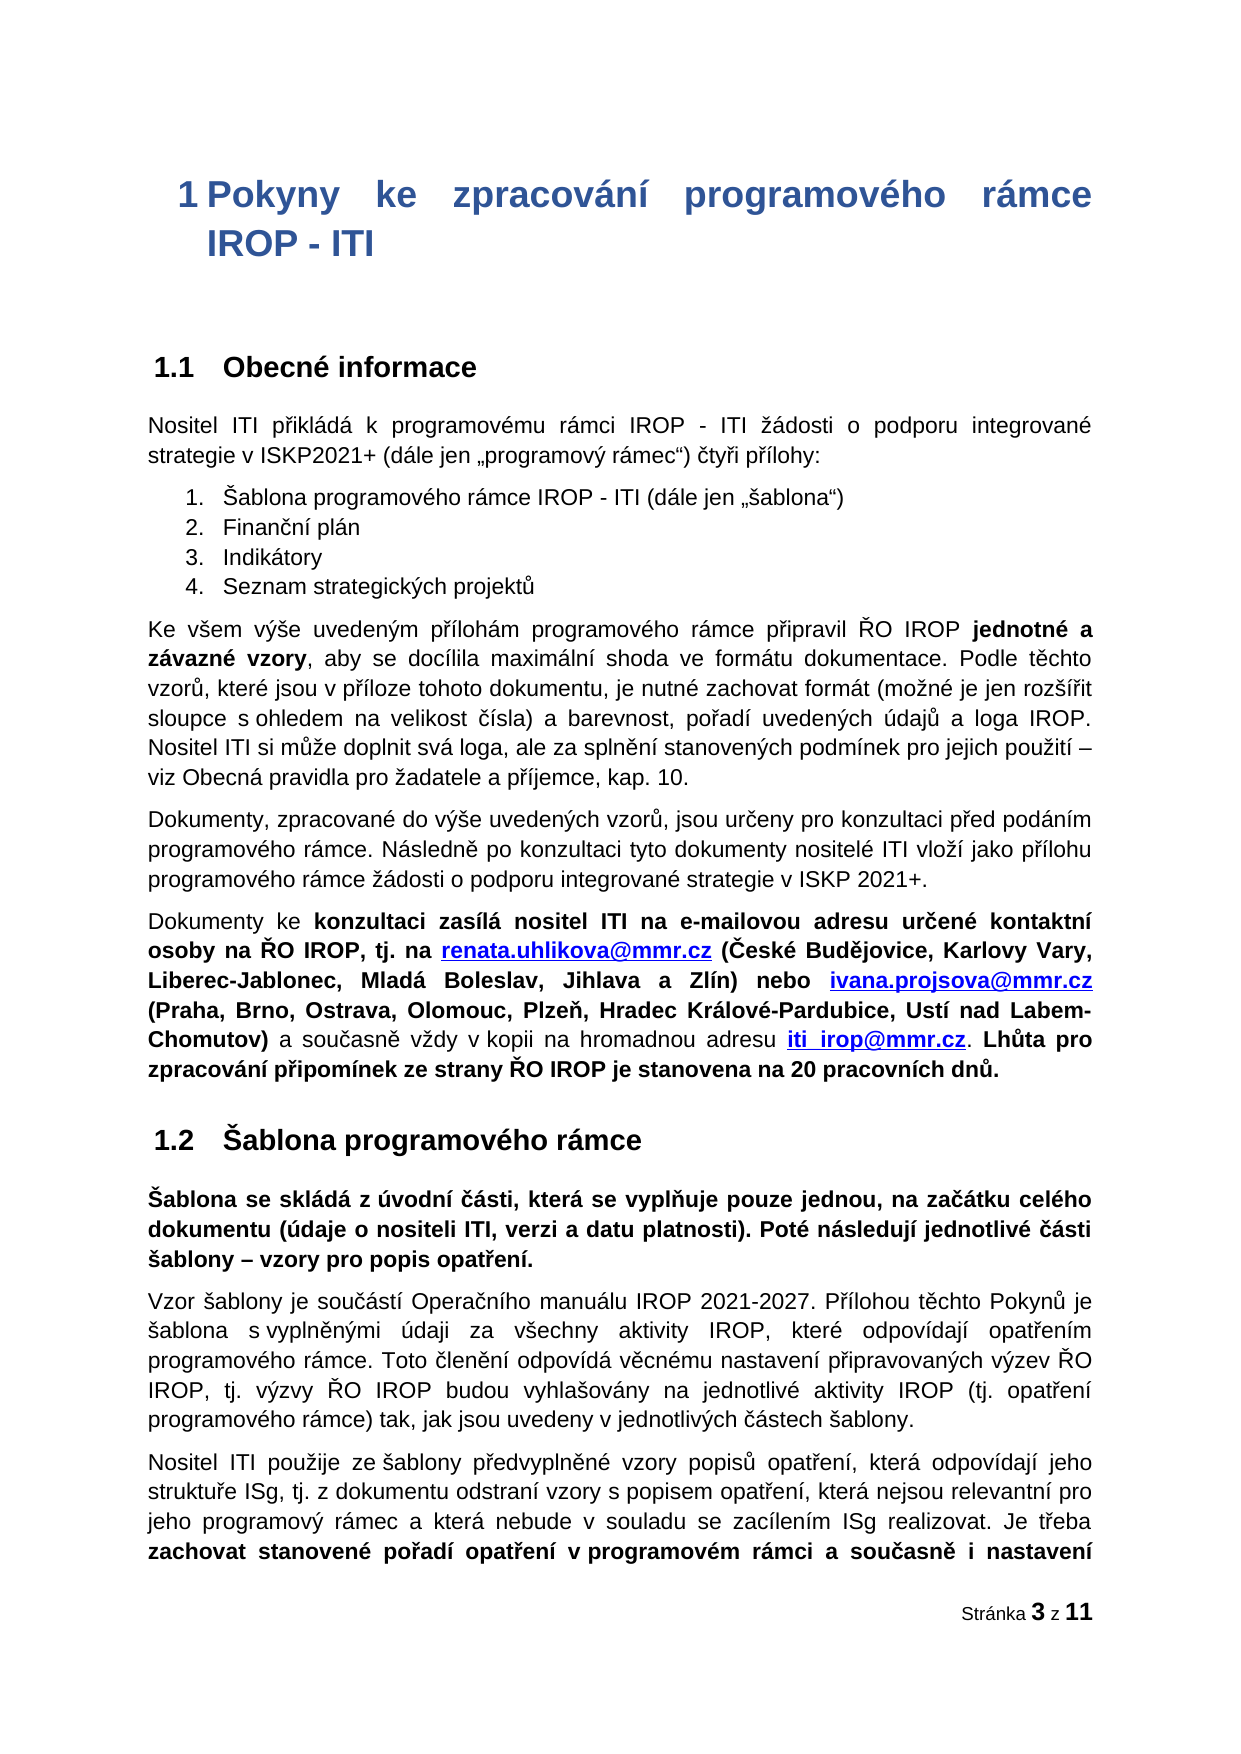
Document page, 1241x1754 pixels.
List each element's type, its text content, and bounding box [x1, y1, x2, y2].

text Šablona se skládá z úvodní části, která se vyplňuje pouze jednou, na začátku celého dokumentu (údaje o nositeli ITI, verzi a datu platnosti). Poté následují jednotlivé části šablony – vzory pro popis opatření. [148, 1186, 1093, 1272]
text Ke všem výše uvedeným přílohám programového rámce připravil ŘO IROP jednotné a závazné vzory, aby se docílila maximální shoda ve formátu dokumentace. Podle těchto vzorů, které jsou v příloze tohoto dokumentu, je nutné zachovat formát (možné je jen rozšířit sloupce s ohledem na velikost čísla) a barevnost, pořadí uvedených údajů a loga IROP. Nositel ITI si může doplnit svá loga, ale za splnění stanovených podmínek pro jejich použití – viz Obecná pravidla pro žadatele a příjemce, kap. 10. [148, 616, 1093, 790]
text Vzor šablony je součástí Operačního manuálu IROP 2021-2027. Přílohou těchto Pokynů je šablona s vyplněnými údaji za všechny aktivity IROP, které odpovídají opatřením programového rámce. Toto členění odpovídá věcnému nastavení připravovaných výzev ŘO IROP, tj. výzvy ŘO IROP budou vyhlašovány na jednotlivé aktivity IROP (tj. opatření programového rámce) tak, jak jsou uvedeny v jednotlivých částech šablony. [148, 1288, 1093, 1433]
subtitle Šablona programového rámce [153, 1123, 1093, 1157]
list Finanční plán [185, 514, 1093, 540]
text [148, 1449, 1093, 1564]
text Dokumenty, zpracované do výše uvedených vzorů, jsou určeny pro konzultaci před podáním programového rámce. Následně po konzultaci tyto dokumenty nositelé ITI vloží jako přílohu programového rámce žádosti o podporu integrované strategie v ISKP 2021+. [148, 806, 1093, 892]
list Seznam strategických projektů [185, 573, 1093, 600]
list Indikátory [185, 544, 1093, 570]
subtitle Obecné informace [153, 349, 1093, 383]
subtitle Pokyny ke zpracování programového rámce IROP - ITI [177, 173, 1093, 264]
text Nositel ITI přikládá k programovému rámci IROP - ITI žádosti o podporu integrované strategie v ISKP2021+ (dále jen „programový rámec“) čtyři přílohy: [148, 412, 1093, 468]
text Dokumenty ke konzultaci zasílá nositel ITI na e-mailovou adresu určené kontaktní osoby na ŘO IROP, tj. na renata.uhlikova@mmr.cz (České Budějovice, Karlovy Vary, Liberec-Jablonec, Mladá Boleslav, Jihlava a Zlín) nebo ivana.projsova@mmr.cz (Praha, Brno, Ostrava, Olomouc, Plzeň, Hradec Králové-Pardubice, Ustí nad Labem-Chomutov) a současně vždy v kopii na hromadnou adresu iti_irop@mmr.cz. Lhůta pro zpracování připomínek ze strany ŘO IROP je stanovena na 20 pracovních dnů. [148, 908, 1093, 1082]
list Šablona programového rámce IROP - ITI (dále jen „šablona“) [185, 484, 1093, 511]
